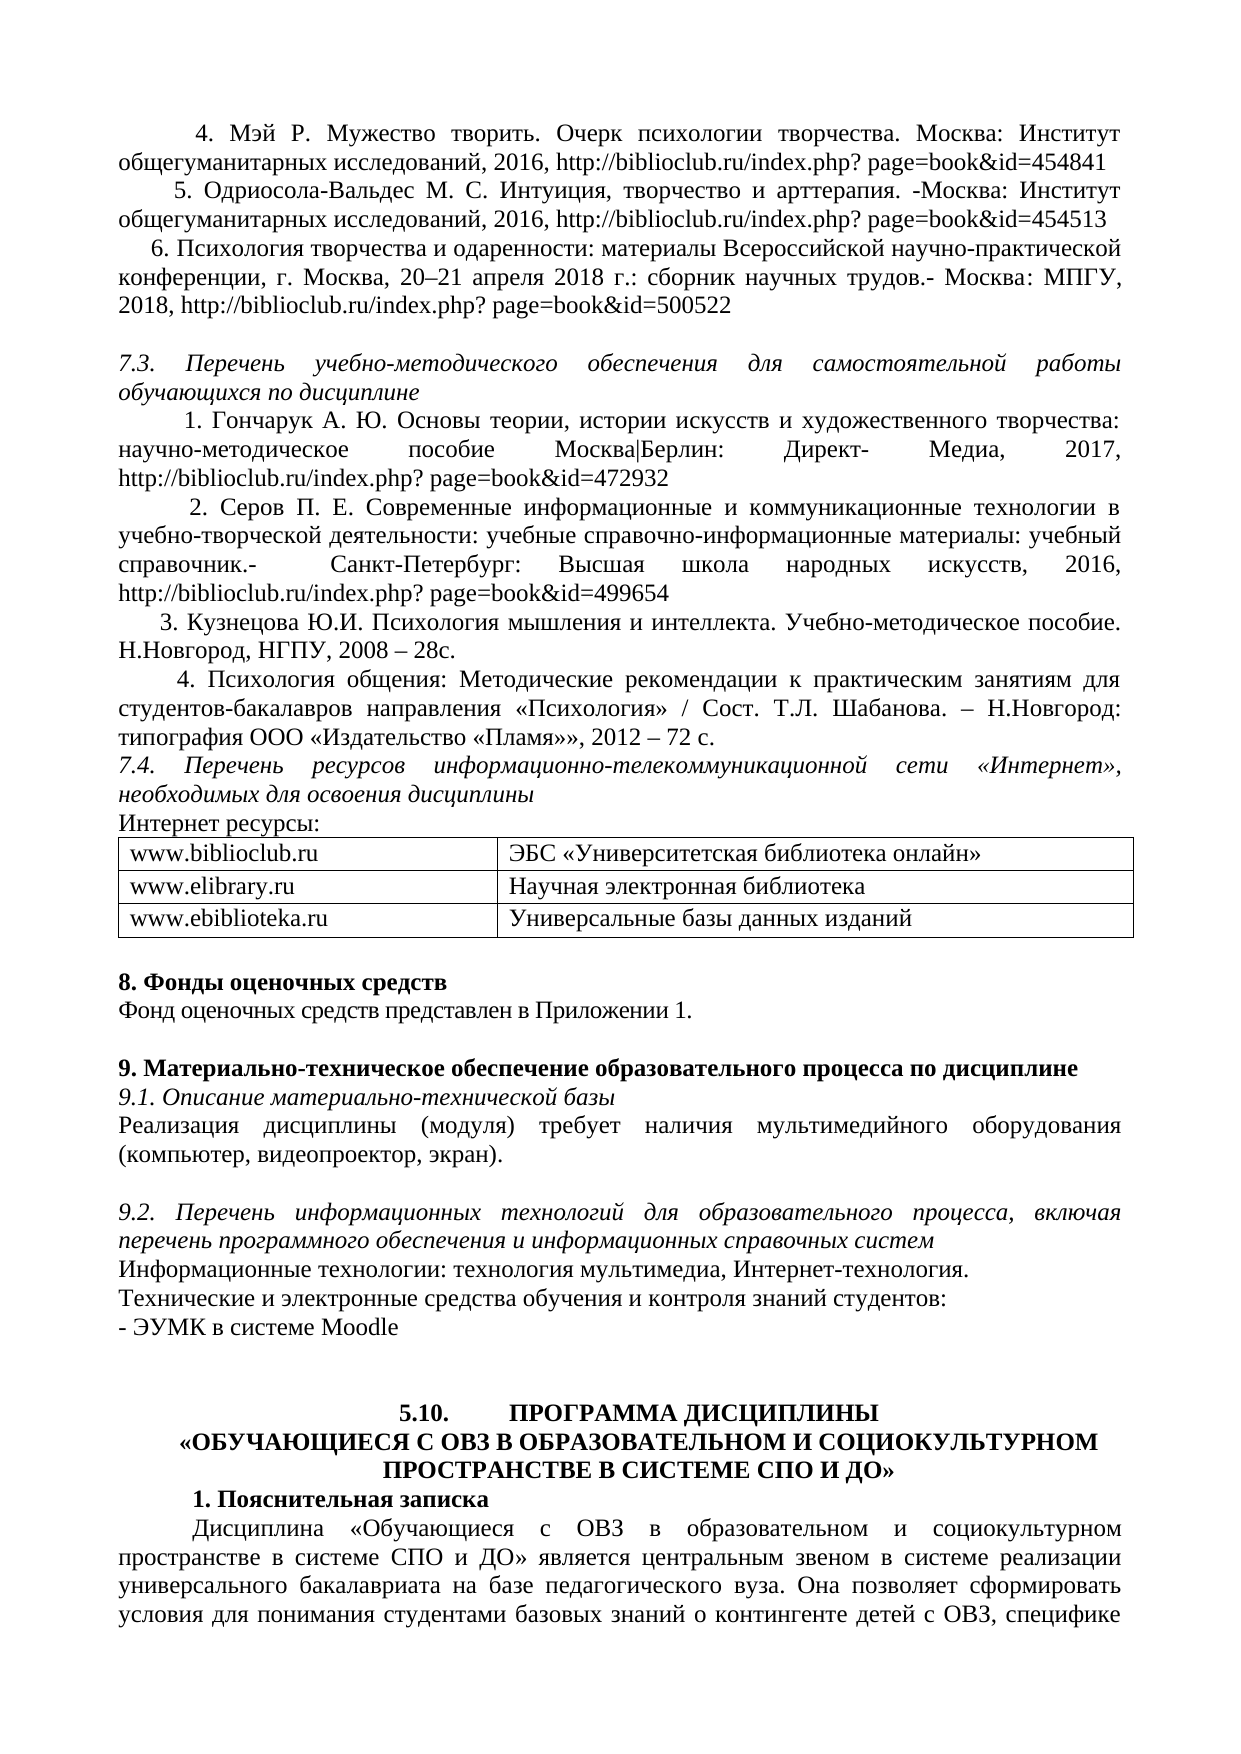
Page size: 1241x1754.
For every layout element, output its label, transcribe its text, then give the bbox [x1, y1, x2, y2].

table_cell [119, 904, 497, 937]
text 1. Пояснительная записка [118, 1484, 1122, 1513]
text 9. Материально-техническое обеспечение образовательного процесса по дисциплине [118, 1053, 1122, 1082]
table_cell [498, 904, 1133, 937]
text Технические и электронные средства обучения и контроля знаний студентов: [118, 1283, 1122, 1312]
text 5. Одриосола-Вальдес М. С. Интуиция, творчество и арттерапия. -Москва: Институт общегуманитарных исследований, 2016, http://biblioclub.ru/index.php? page=book&id=454513 [118, 176, 1122, 233]
text «ОБУЧАЮЩИЕСЯ С ОВЗ В ОБРАЗОВАТЕЛЬНОМ И СОЦИОКУЛЬТУРНОМ ПРОСТРАНСТВЕ В СИСТЕМЕ СПО И ДО» [156, 1427, 1122, 1484]
text Фонд оценочных средств представлен в Приложении 1. [118, 995, 1122, 1024]
text 8. Фонды оценочных средств [118, 967, 1122, 995]
text 9.2. Перечень информационных технологий для образовательного процесса, включая перечень программного обеспечения и информационных справочных систем [118, 1197, 1122, 1254]
text 4. Психология общения: Методические рекомендации к практическим занятиям для студентов-бакалавров направления «Психология» / Сост. Т.Л. Шабанова. – Н.Новгород: типография ООО «Издательство «Пламя»», 2012 – 72 с. [118, 664, 1122, 751]
text 9.1. Описание материально-технической базы [118, 1082, 1122, 1110]
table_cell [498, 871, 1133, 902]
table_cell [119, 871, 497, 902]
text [118, 1513, 1122, 1628]
text 6. Психология творчества и одаренности: материалы Всероссийской научно-практической конференции, г. Москва, 20–21 апреля 2018 г.: сборник научных трудов.- Москва: МПГУ, 2018, http://biblioclub.ru/index.php? page=book&id=500522 [118, 233, 1122, 319]
text 7.3. Перечень учебно-методического обеспечения для самостоятельной работы обучающихся по дисциплине [118, 348, 1122, 406]
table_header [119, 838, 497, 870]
text 2. Серов П. Е. Современные информационные и коммуникационные технологии в учебно-творческой деятельности: учебные справочно-информационные материалы: учебный справочник.- Санкт-Петербург: Высшая школа народных искусств, 2016, http://biblioclub.ru/index.php? page=book&id=499654 [118, 492, 1122, 607]
text Интернет ресурсы: [118, 808, 1122, 837]
text 1. Гончарук А. Ю. Основы теории, истории искусств и художественного творчества: научно-методическое пособие Москва|Берлин: Директ- Медиа, 2017, http://biblioclub.ru/index.php? page=book&id=472932 [118, 406, 1122, 492]
text - ЭУМК в системе Moodle [118, 1312, 1122, 1340]
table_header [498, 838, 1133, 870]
text 4. Мэй Р. Мужество творить. Очерк психологии творчества. Москва: Институт общегуманитарных исследований, 2016, http://biblioclub.ru/index.php? page=book&id=454841 [118, 118, 1122, 176]
text Информационные технологии: технология мультимедиа, Интернет-технология. [118, 1254, 1122, 1283]
list ПРОГРАММА ДИСЦИПЛИНЫ [156, 1398, 1122, 1427]
text Реализация дисциплины (модуля) требует наличия мультимедийного оборудования (компьютер, видеопроектор, экран). [118, 1110, 1122, 1168]
text 7.4. Перечень ресурсов информационно-телекоммуникационной сети «Интернет», необходимых для освоения дисциплины [118, 751, 1122, 808]
text 3. Кузнецова Ю.И. Психология мышления и интеллекта. Учебно-методическое пособие. Н.Новгород, НГПУ, 2008 – 28с. [118, 607, 1122, 664]
